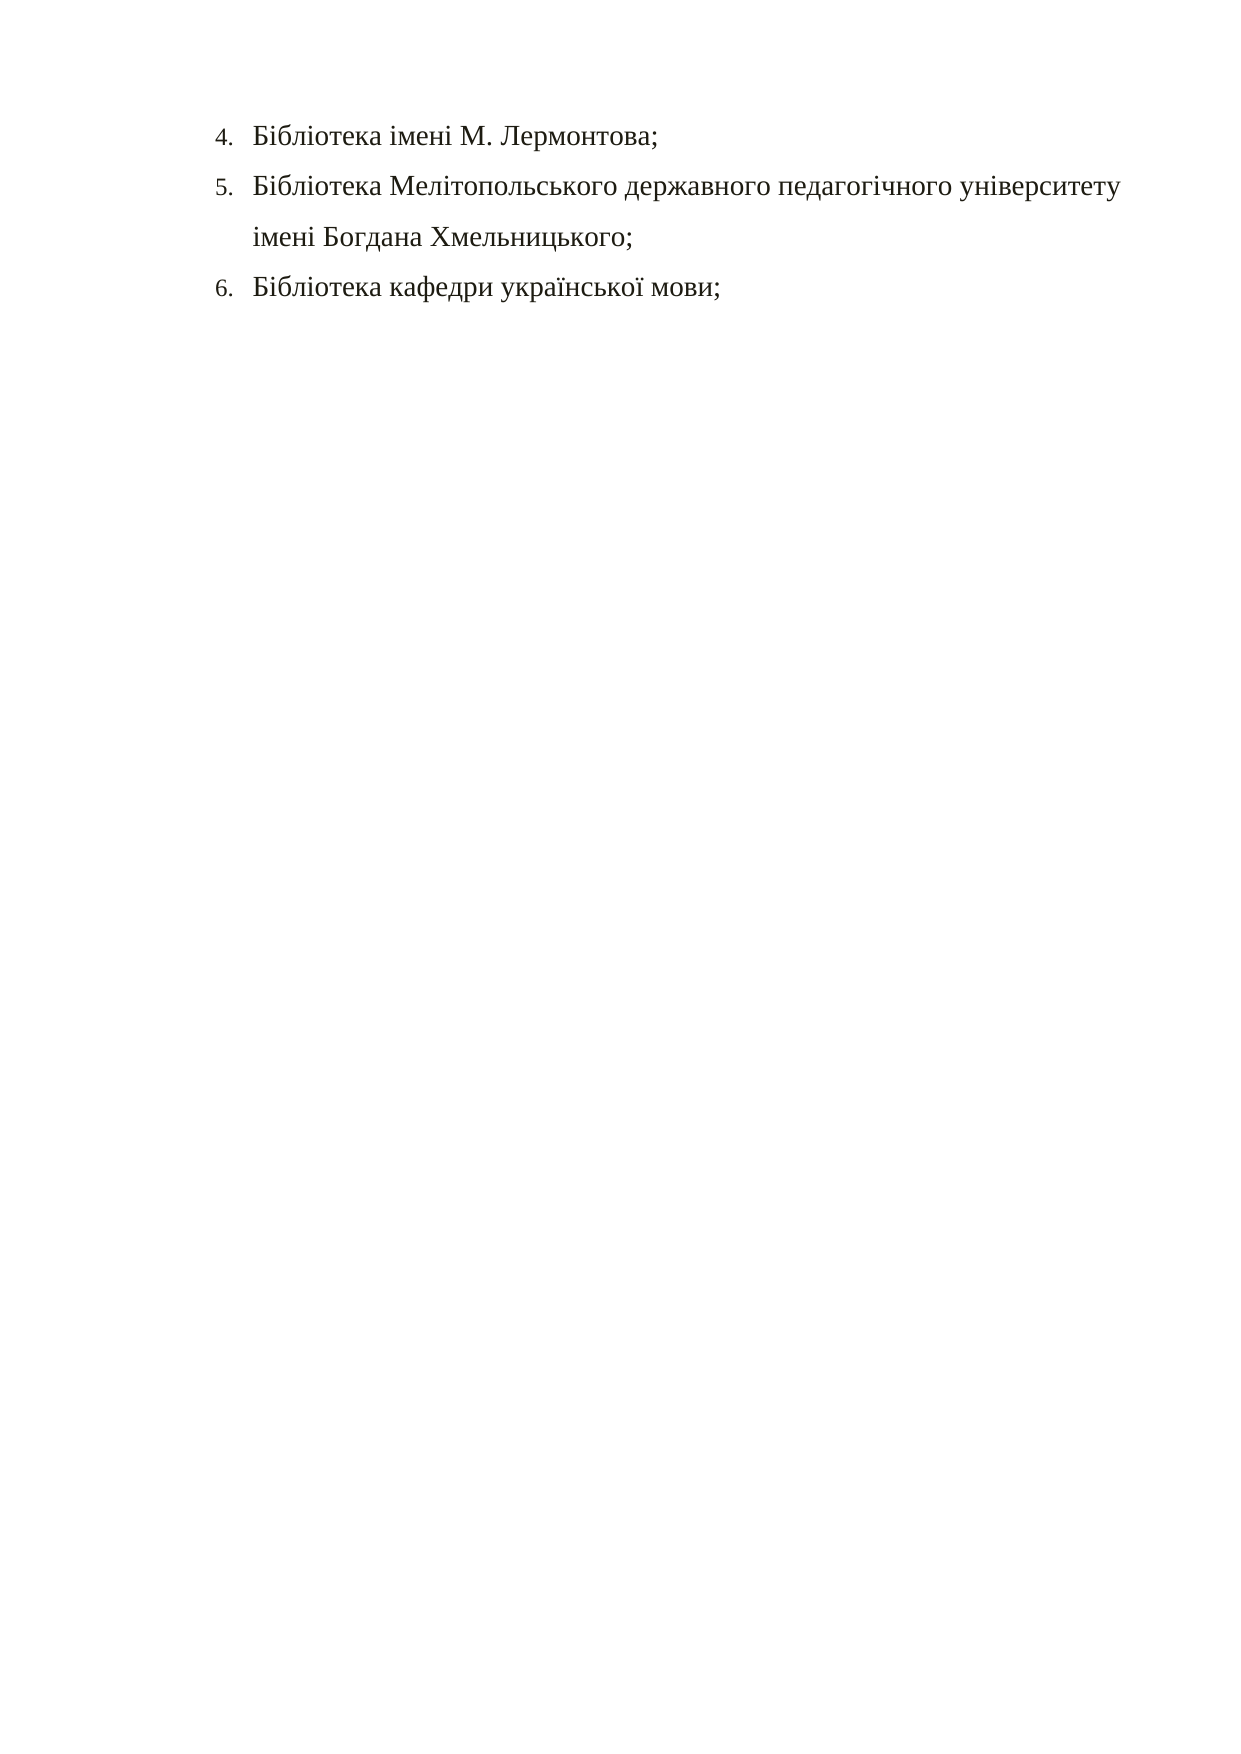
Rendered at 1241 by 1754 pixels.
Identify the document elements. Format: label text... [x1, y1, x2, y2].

list Бібліотека Мелітопольського державного педагогічного університету імені Богдана Хмельницького; [215, 168, 1152, 252]
list Бібліотека кафедри української мови; [215, 269, 1152, 303]
list Бібліотека імені М. Лермонтова; [215, 118, 1152, 152]
